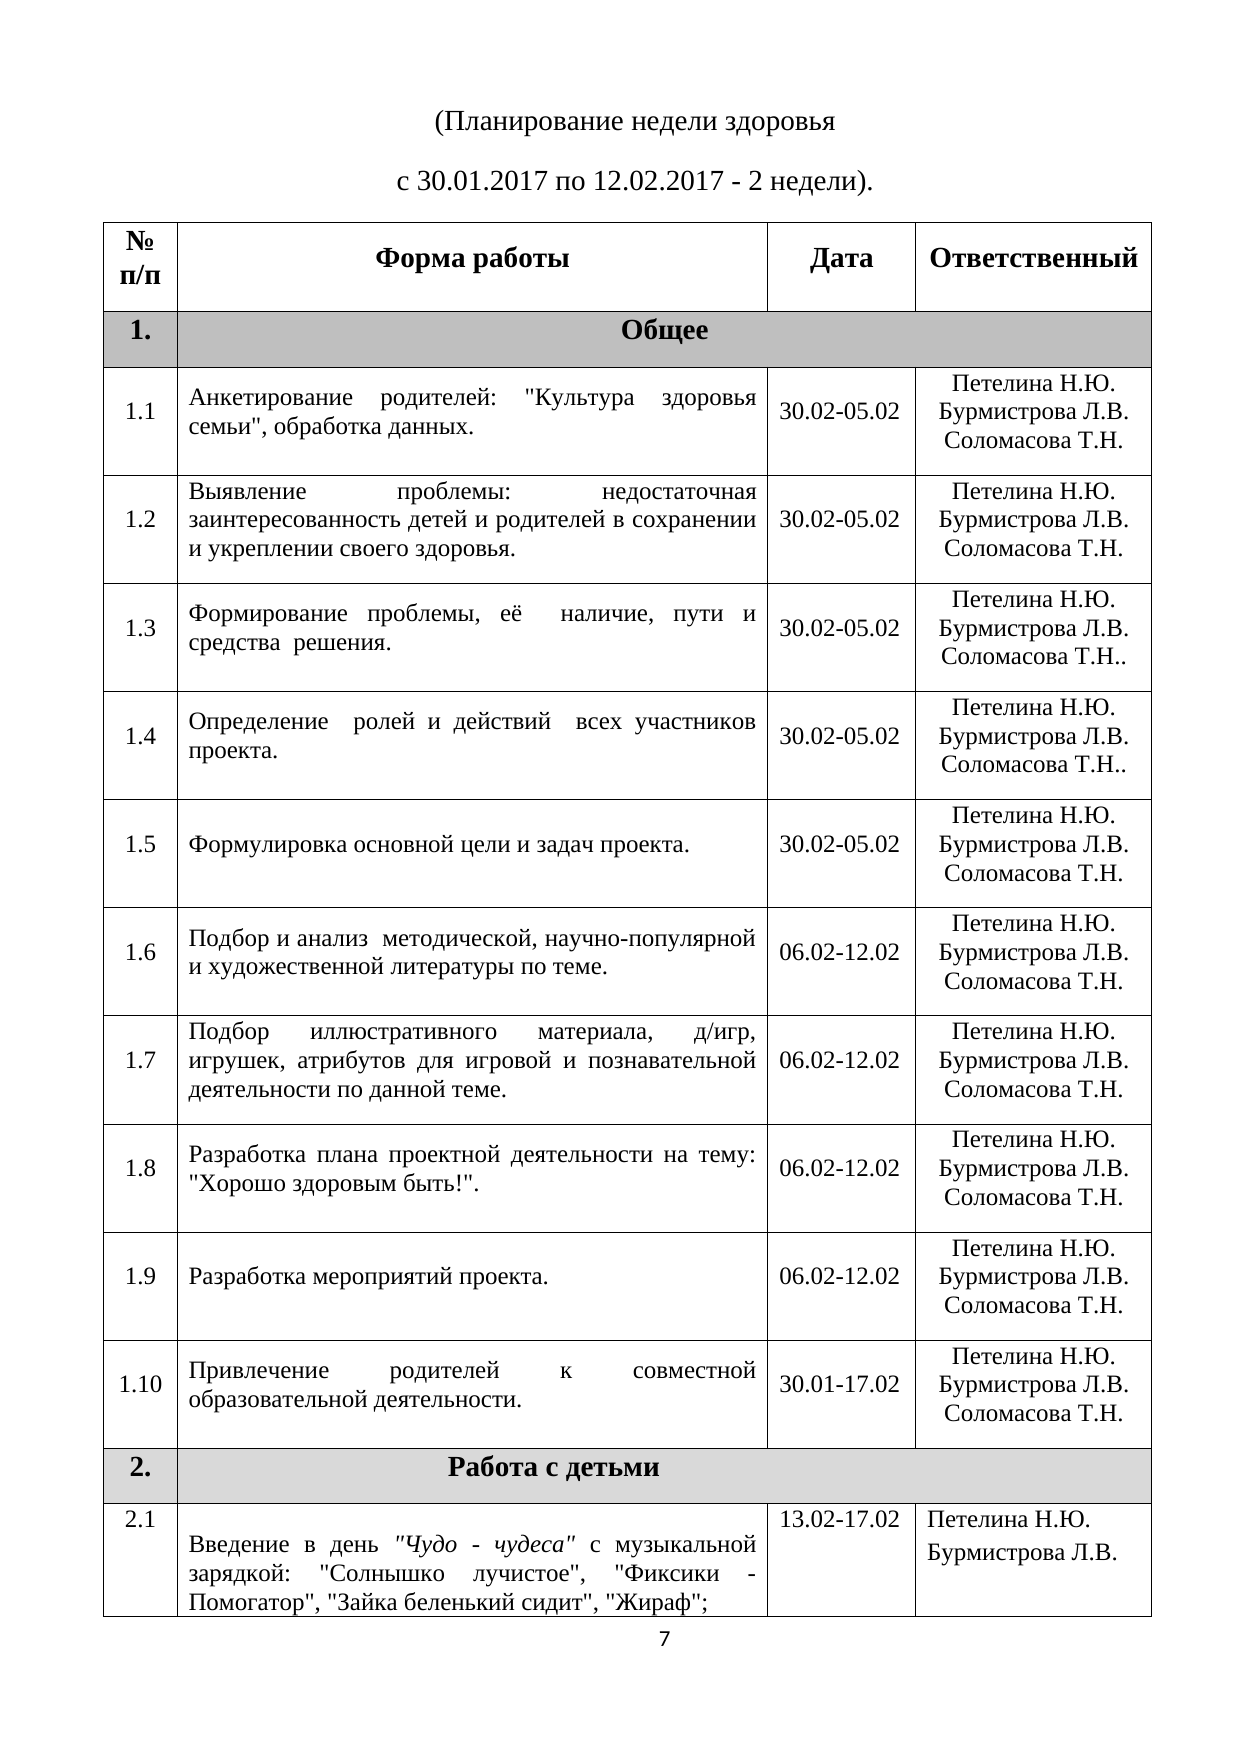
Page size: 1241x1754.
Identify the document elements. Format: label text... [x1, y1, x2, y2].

table_cell 1.7 [104, 1016, 177, 1123]
table_cell 30.02-05.02 [768, 800, 915, 907]
table_cell 06.02-12.02 [768, 1016, 915, 1123]
table_cell Петелина Н.Ю. Бурмистрова Л.В. Соломасова Т.Н. [916, 1125, 1151, 1232]
table_cell Петелина Н.Ю. Бурмистрова Л.В. Соломасова Т.Н. [916, 908, 1151, 1015]
table_cell Петелина Н.Ю. Бурмистрова Л.В. Соломасова Т.Н. [916, 1233, 1151, 1340]
table_cell 1.6 [104, 908, 177, 1015]
table_cell Петелина Н.Ю. Бурмистрова Л.В. Соломасова Т.Н.. [916, 584, 1151, 691]
table_cell Петелина Н.Ю. Бурмистрова Л.В. Соломасова Т.Н. [916, 1341, 1151, 1448]
table_cell 1.10 [104, 1341, 177, 1448]
table_cell Петелина Н.Ю. Бурмистрова Л.В. Соломасова Т.Н. [916, 800, 1151, 907]
table_cell 1.8 [104, 1125, 177, 1232]
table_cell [178, 1504, 767, 1616]
table_cell 1.2 [104, 476, 177, 583]
table_cell Выявление проблемы: недостаточная заинтересованность детей и родителей в сохранении и укреплении своего здоровья. [178, 476, 767, 583]
table_cell 30.02-05.02 [768, 692, 915, 799]
table_cell 2.1 [104, 1504, 177, 1616]
table_cell Определение ролей и действий всех участников проекта. [178, 692, 767, 799]
table_cell 06.02-12.02 [768, 908, 915, 1015]
table_cell 30.02-05.02 [768, 368, 915, 475]
table_cell 1. [104, 312, 177, 367]
table_cell Петелина Н.Ю. Бурмистрова Л.В. Соломасова Т.Н. [916, 1016, 1151, 1123]
table_cell 06.02-12.02 [768, 1125, 915, 1232]
table_cell Общее [178, 312, 1151, 367]
text (Планирование недели здоровья [118, 103, 1152, 137]
table_cell 30.01-17.02 [768, 1341, 915, 1448]
table_cell 1.9 [104, 1233, 177, 1340]
table_header Ответственный [916, 223, 1151, 311]
table_cell 30.02-05.02 [768, 476, 915, 583]
table_cell 1.3 [104, 584, 177, 691]
text с 30.01.2017 по 12.02.2017 - 2 недели). [118, 163, 1152, 196]
table_cell 1.1 [104, 368, 177, 475]
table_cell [916, 1504, 1151, 1616]
table_cell Привлечение родителей к совместной образовательной деятельности. [178, 1341, 767, 1448]
table_cell 13.02-17.02 [768, 1504, 915, 1616]
table_header Форма работы [178, 223, 767, 311]
table_cell Подбор и анализ методической, научно-популярной и художественной литературы по теме. [178, 908, 767, 1015]
table_cell 1.4 [104, 692, 177, 799]
table_cell Разработка плана проектной деятельности на тему: "Хорошо здоровым быть!". [178, 1125, 767, 1232]
table_cell Разработка мероприятий проекта. [178, 1233, 767, 1340]
table_cell Работа с детьми [178, 1449, 1151, 1503]
table_cell 2. [104, 1449, 177, 1503]
table_cell Петелина Н.Ю. Бурмистрова Л.В. Соломасова Т.Н. [916, 476, 1151, 583]
table_cell 1.5 [104, 800, 177, 907]
table_cell Петелина Н.Ю. Бурмистрова Л.В. Соломасова Т.Н. [916, 368, 1151, 475]
table_cell Подбор иллюстративного материала, д/игр, игрушек, атрибутов для игровой и познавательной деятельности по данной теме. [178, 1016, 767, 1123]
table_cell 30.02-05.02 [768, 584, 915, 691]
table_cell Петелина Н.Ю. Бурмистрова Л.В. Соломасова Т.Н.. [916, 692, 1151, 799]
table_cell 06.02-12.02 [768, 1233, 915, 1340]
table_header Дата [768, 223, 915, 311]
table_cell Формирование проблемы, её наличие, пути и средства решения. [178, 584, 767, 691]
table_header № п/п [104, 223, 177, 311]
table_cell Формулировка основной цели и задач проекта. [178, 800, 767, 907]
table_cell Анкетирование родителей: "Культура здоровья семьи", обработка данных. [178, 368, 767, 475]
